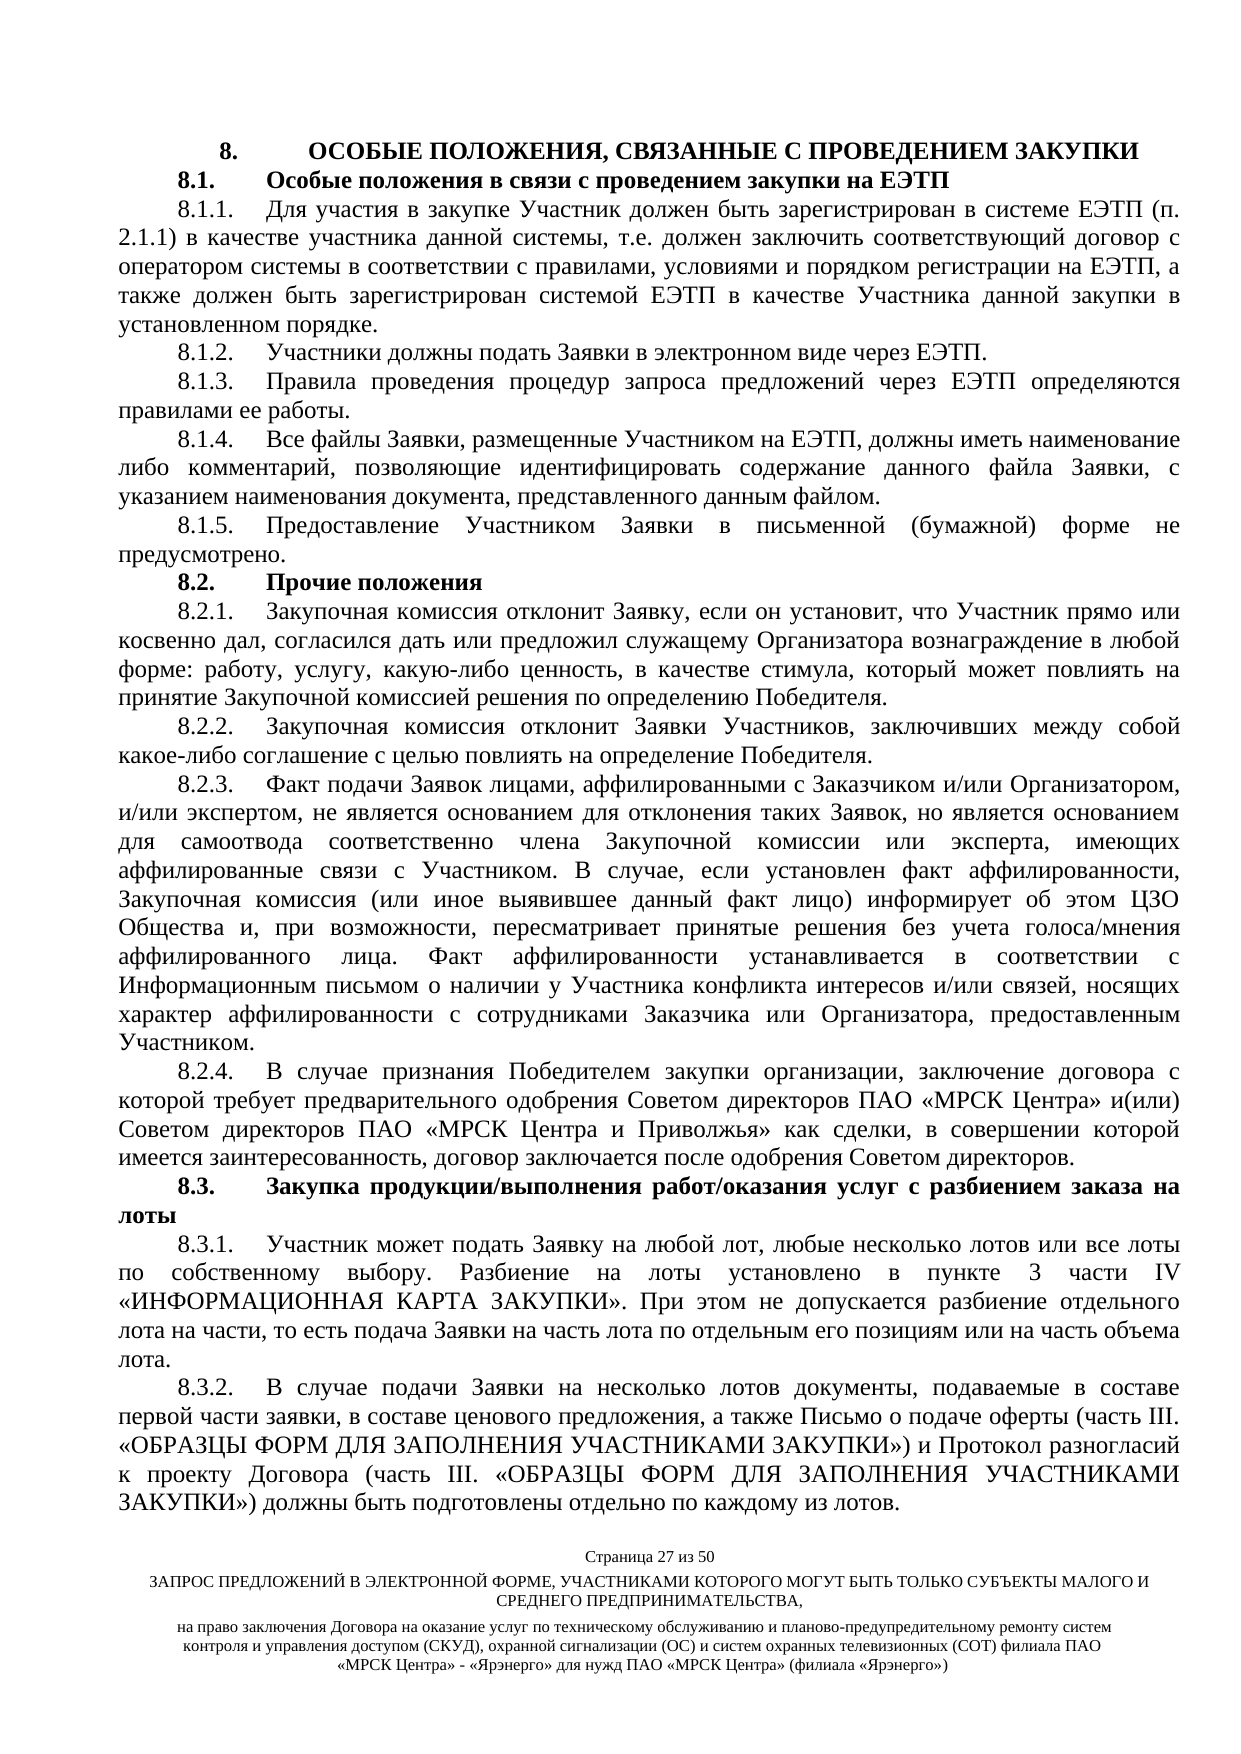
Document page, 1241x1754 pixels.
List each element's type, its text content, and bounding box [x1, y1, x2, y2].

subtitle В случае подачи Заявки на несколько лотов документы, подаваемые в составе первой части заявки, в составе ценового предложения, а также Письмо о подаче оферты (часть III. «ОБРАЗЦЫ ФОРМ ДЛЯ ЗАПОЛНЕНИЯ УЧАСТНИКАМИ ЗАКУПКИ») и Протокол разногласий к проекту Договора (часть III. «ОБРАЗЦЫ ФОРМ ДЛЯ ЗАПОЛНЕНИЯ УЧАСТНИКАМИ ЗАКУПКИ») должны быть подготовлены отдельно по каждому из лотов. [118, 1372, 1181, 1516]
subtitle Предоставление Участником Заявки в письменной (бумажной) форме не предусмотрено. [118, 510, 1181, 567]
subtitle Закупочная комиссия отклонит Заявки Участников, заключивших между собой какое-либо соглашение с целью повлиять на определение Победителя. [118, 711, 1181, 769]
subtitle Закупочная комиссия отклонит Заявку, если он установит, что Участник прямо или косвенно дал, согласился дать или предложил служащему Организатора вознаграждение в любой форме: работу, услугу, какую-либо ценность, в качестве стимула, который может повлиять на принятие Закупочной комиссией решения по определению Победителя. [118, 596, 1181, 711]
subtitle В случае признания Победителем закупки организации, заключение договора с которой требует предварительного одобрения Советом директоров ПАО «МРСК Центра» и(или) Советом директоров ПАО «МРСК Центра и Приволжья» как сделки, в совершении которой имеется заинтересованность, договор заключается после одобрения Советом директоров. [118, 1056, 1181, 1171]
subtitle ОСОБЫЕ ПОЛОЖЕНИЯ, СВЯЗАННЫЕ С ПРОВЕДЕНИЕМ ЗАКУПКИ [118, 136, 1181, 165]
subtitle Факт подачи Заявок лицами, аффилированными с Заказчиком и/или Организатором, и/или экспертом, не является основанием для отклонения таких Заявок, но является основанием для самоотвода соответственно члена Закупочной комиссии или эксперта, имеющих аффилированные связи с Участником. В случае, если установлен факт аффилированности, Закупочная комиссия (или иное выявившее данный факт лицо) информирует об этом ЦЗО Общества и, при возможности, пересматривает принятые решения без учета голоса/мнения аффилированного лица. Факт аффилированности устанавливается в соответствии с Информационным письмом о наличии у Участника конфликта интересов и/или связей, носящих характер аффилированности с сотрудниками Заказчика или Организатора, предоставленным Участником. [118, 769, 1181, 1056]
subtitle Все файлы Заявки, размещенные Участником на ЕЭТП, должны иметь наименование либо комментарий, позволяющие идентифицировать содержание данного файла Заявки, с указанием наименования документа, представленного данным файлом. [118, 424, 1181, 510]
subtitle Для участия в закупке Участник должен быть зарегистрирован в системе ЕЭТП (п. 2.1.1) в качестве участника данной системы, т.е. должен заключить соответствующий договор с оператором системы в соответствии с правилами, условиями и порядком регистрации на ЕЭТП, а также должен быть зарегистрирован системой ЕЭТП в качестве Участника данной закупки в установленном порядке. [118, 194, 1181, 337]
subtitle Закупка продукции/выполнения работ/оказания услуг с разбиением заказа на лоты [118, 1171, 1181, 1229]
subtitle Участники должны подать Заявки в электронном виде через ЕЭТП. [118, 337, 1181, 366]
subtitle Прочие положения [118, 567, 1181, 596]
subtitle Правила проведения процедур запроса предложений через ЕЭТП определяются правилами ее работы. [118, 366, 1181, 424]
subtitle Участник может подать Заявку на любой лот, любые несколько лотов или все лоты по собственному выбору. Разбиение на лоты установлено в пункте 3 части IV «ИНФОРМАЦИОННАЯ КАРТА ЗАКУПКИ». При этом не допускается разбиение отдельного лота на части, то есть подача Заявки на часть лота по отдельным его позициям или на часть объема лота. [118, 1229, 1181, 1372]
subtitle Особые положения в связи с проведением закупки на ЕЭТП [118, 165, 1181, 194]
